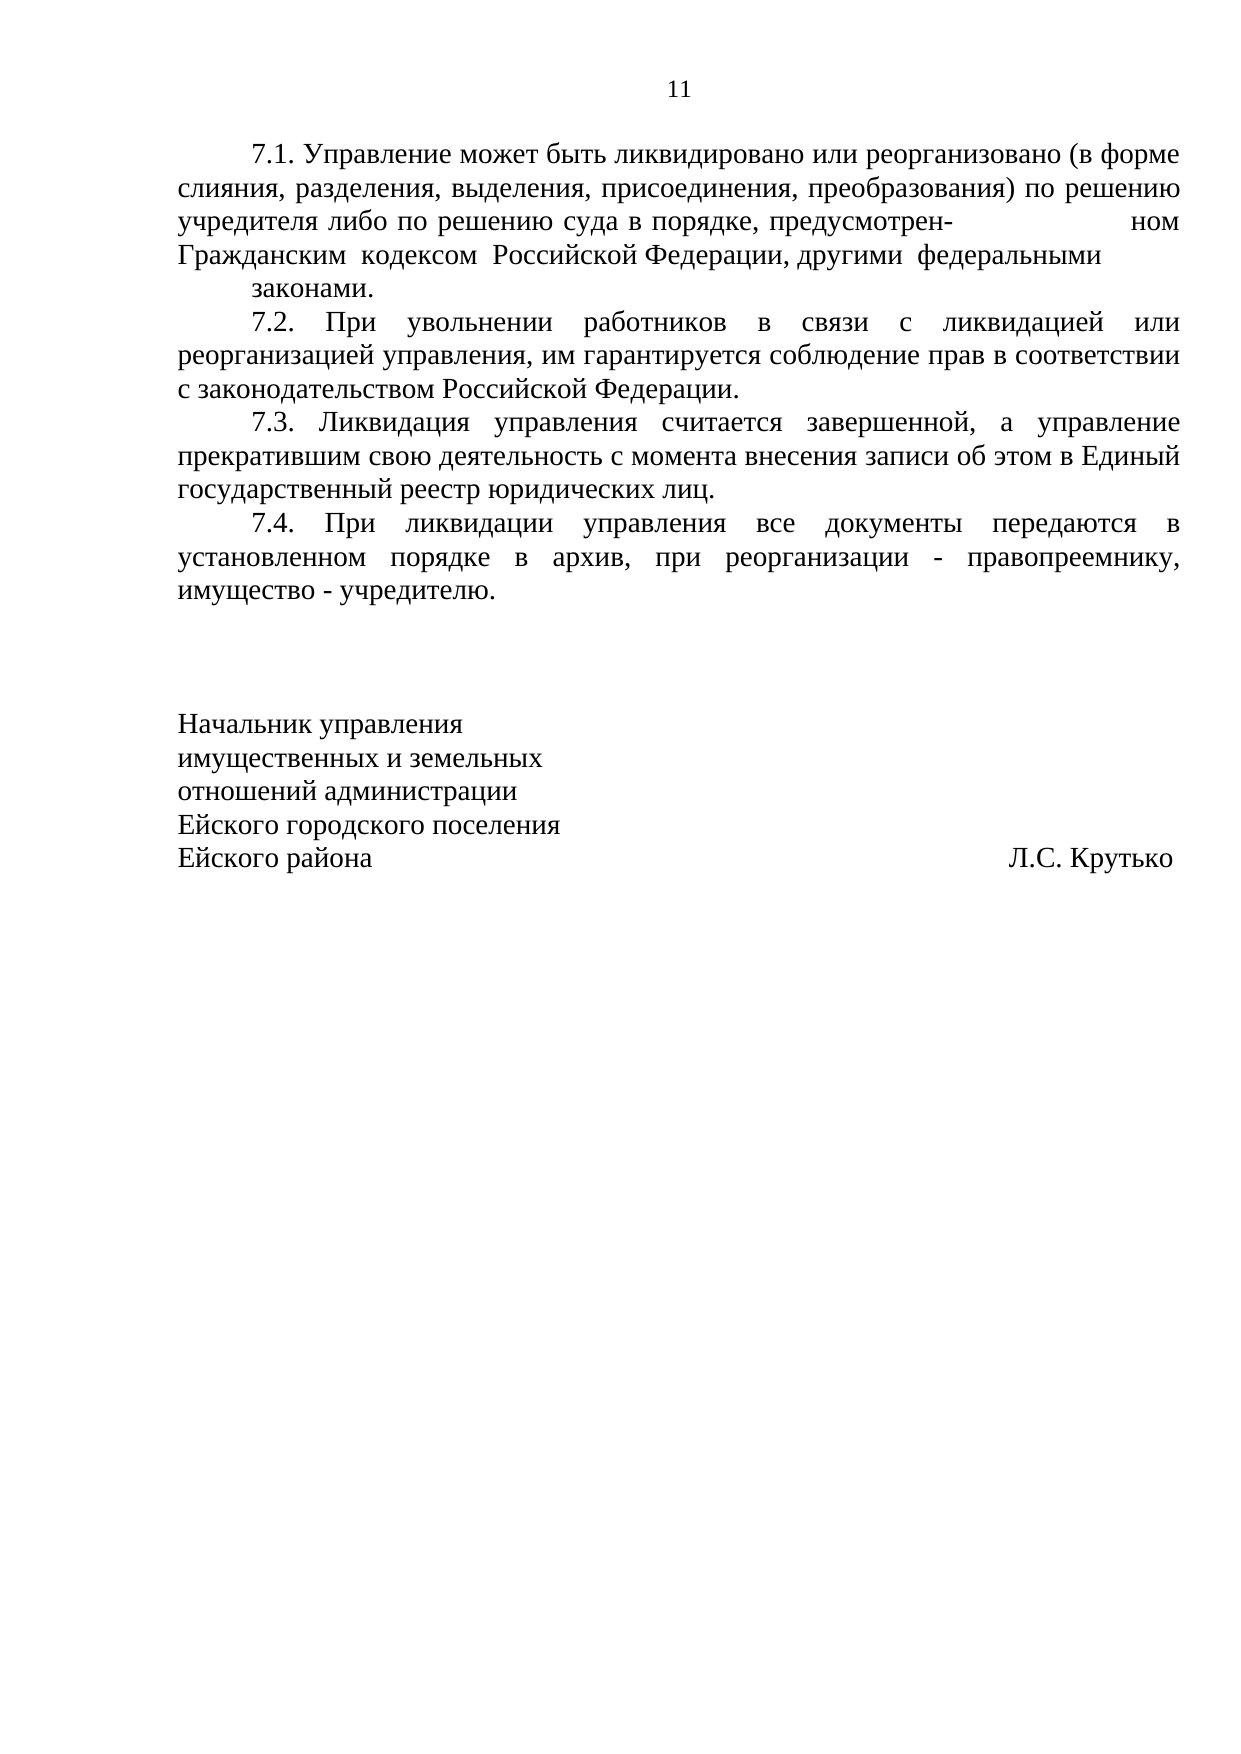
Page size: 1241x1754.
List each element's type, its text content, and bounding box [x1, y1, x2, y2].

text 7.4. При ликвидации управления все документы передаются в установленном порядке в архив, при реорганизации - правопреемнику, имущество - учредителю. [177, 505, 1181, 606]
text 7.3. Ликвидация управления считается завершенной, а управление прекратившим свою деятельность с момента внесения записи об этом в Единый государственный реестр юридических лиц. [177, 404, 1181, 505]
text законами. [177, 270, 1181, 304]
text Ейского района Л.С. Крутько [177, 841, 1181, 874]
text 7.1. Управление может быть ликвидировано или реорганизовано (в форме слияния, разделения, выделения, присоединения, преобразования) по решению учредителя либо по решению суда в порядке, предусмотрен- ном Гражданским кодексом Российской Федерации, другими федеральными [177, 136, 1181, 270]
text имущественных и земельных [177, 740, 1181, 773]
text Ейского городского поселения [177, 807, 1181, 841]
text 7.2. При увольнении работников в связи с ликвидацией или реорганизацией управления, им гарантируется соблюдение прав в соответствии с законодательством Российской Федерации. [177, 304, 1181, 404]
text Начальник управления [177, 706, 1181, 740]
text отношений администрации [177, 773, 1181, 807]
